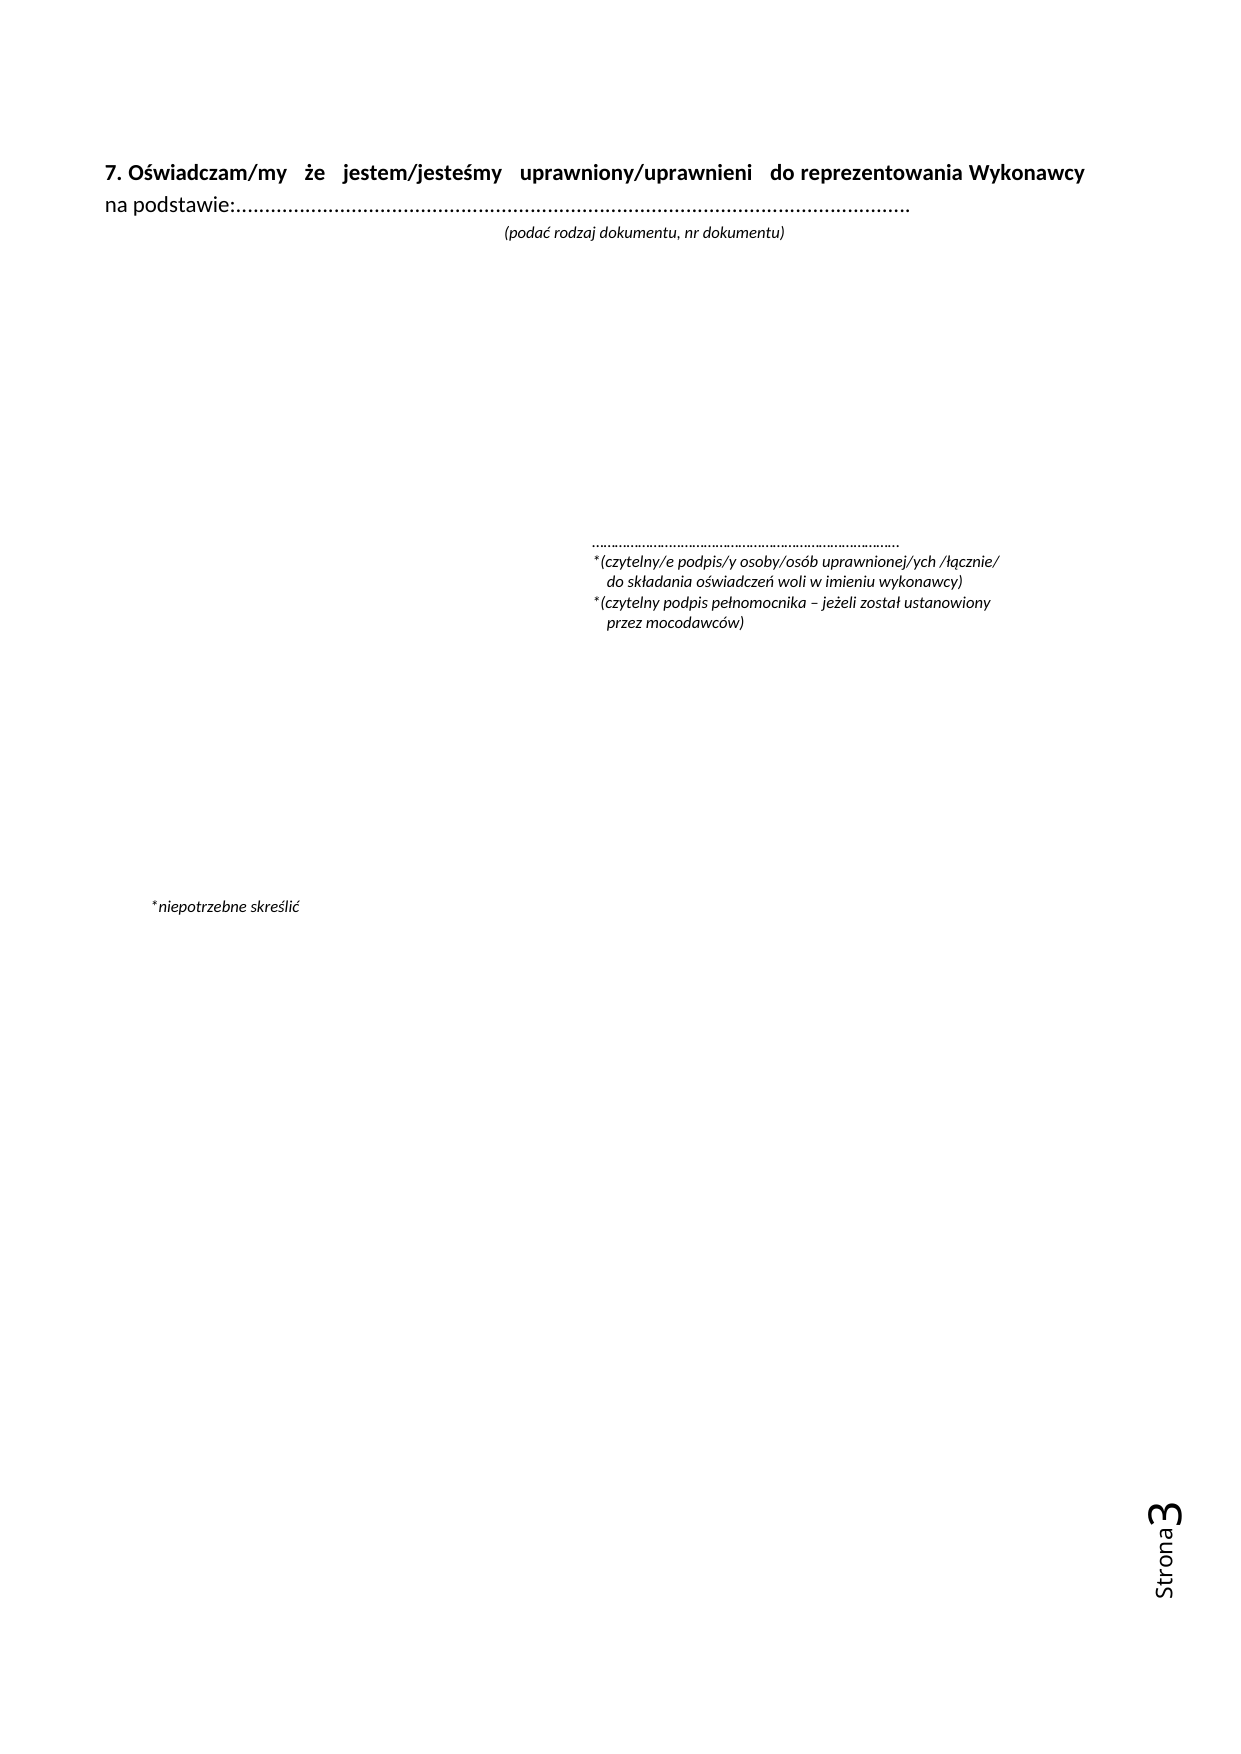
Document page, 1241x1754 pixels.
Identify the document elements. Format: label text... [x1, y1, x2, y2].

text *(czytelny/e podpis/y osoby/osób uprawnionej/ych /łącznie/ [75, 551, 1087, 572]
text *niepotrzebne skreślić [150, 897, 1087, 917]
text przez mocodawców) [75, 612, 1087, 633]
text (podać rodzaj dokumentu, nr dokumentu) [104, 222, 1087, 243]
text do składania oświadczeń woli w imieniu wykonawcy) [75, 572, 1087, 592]
text …………………..………………………………………………… [75, 531, 1087, 551]
text *(czytelny podpis pełnomocnika – jeżeli został ustanowiony [104, 592, 1087, 612]
text 7. Oświadczam/my że jestem/jesteśmy uprawniony/uprawnieni do reprezentowania Wykonawcy na podstawie:..................................................................................................................... [104, 158, 1087, 218]
